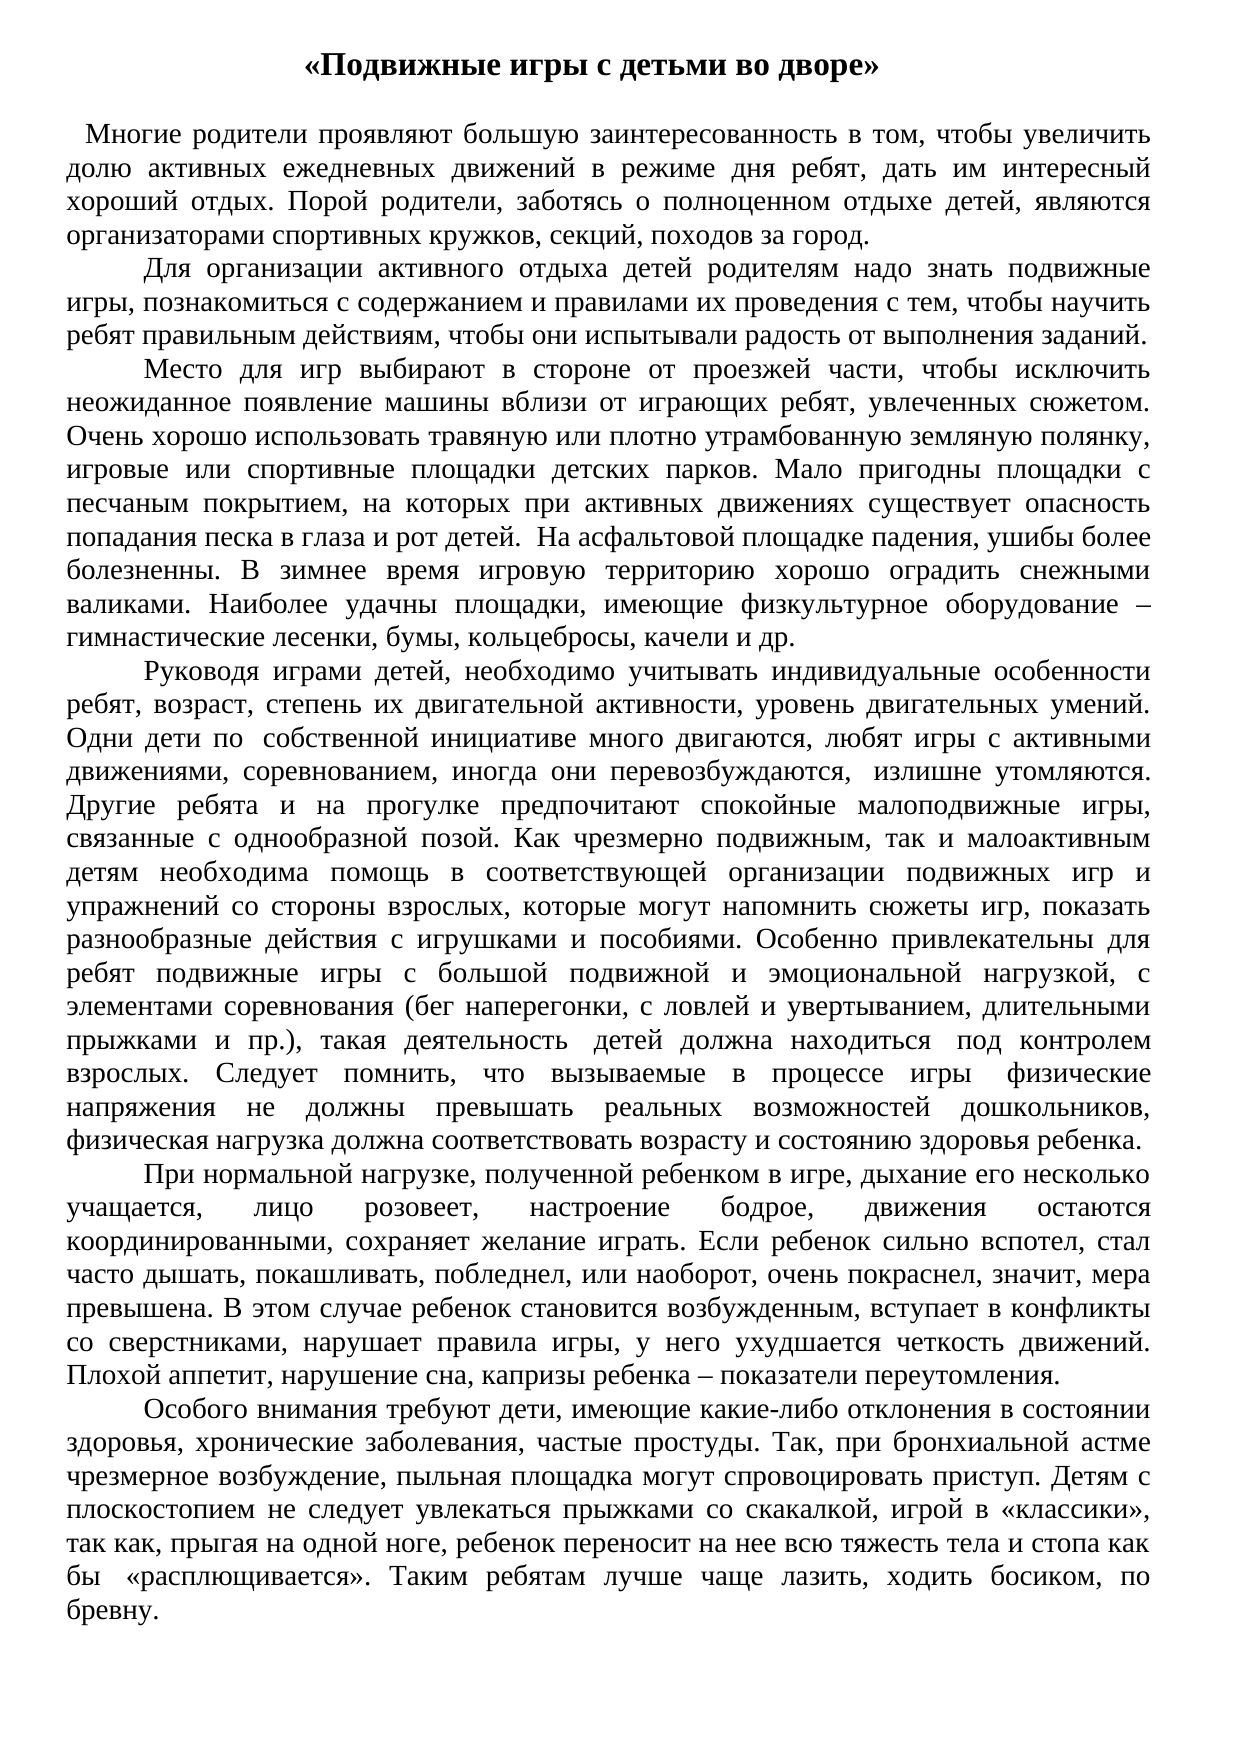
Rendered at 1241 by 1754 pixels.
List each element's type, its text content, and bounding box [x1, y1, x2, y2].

text Руководя играми детей, необходимо учитывать индивидуальные особенности ребят, возраст, степень их двигательной активности, уровень двигательных умений. Одни дети по собственной инициативе много двигаются, любят игры с активными движениями, соревнованием, иногда они перевозбуждаются, излишне утомляются. Другие ребята и на прогулке предпочитают спокойные малоподвижные игры, связанные с однообразной позой. Как чрезмерно подвижным, так и малоактивным детям необходима помощь в соответствующей организации подвижных игр и упражнений со стороны взрослых, которые могут напомнить сюжеты игр, показать разнообразные действия с игрушками и пособиями. Особенно привлекательны для ребят подвижные игры с большой подвижной и эмоциональной нагрузкой, с элементами соревнования (бег наперегонки, с ловлей и увертыванием, длительными прыжками и пр.), такая деятельность детей должна находиться под контролем взрослых. Следует помнить, что вызываемые в процессе игры физические напряжения не должны превышать реальных возможностей дошкольников, физическая нагрузка должна соответствовать возрасту и состоянию здоровья ребенка. [66, 653, 1152, 1156]
text Место для игр выбирают в стороне от проезжей части, чтобы исключить неожиданное появление машины вблизи от играющих ребят, увлеченных сюжетом. Очень хорошо использовать травяную или плотно утрамбованную земляную полянку, игровые или спортивные площадки детских парков. Мало пригодны площадки с песчаным покрытием, на которых при активных движениях существует опасность попадания песка в глаза и рот детей. На асфальтовой площадке падения, ушибы более болезненны. В зимнее время игровую территорию хорошо оградить снежными валиками. Наиболее удачны площадки, имеющие физкультурное оборудование – гимнастические лесенки, бумы, кольцебросы, качели и др. [66, 351, 1152, 653]
text Для организации активного отдыха детей родителям надо знать подвижные игры, познакомиться с содержанием и правилами их проведения с тем, чтобы научить ребят правильным действиям, чтобы они испытывали радость от выполнения заданий. [66, 250, 1152, 351]
text Особого внимания требуют дети, имеющие какие-либо отклонения в состоянии здоровья, хронические заболевания, частые простуды. Так, при бронхиальной астме чрезмерное возбуждение, пыльная площадка могут спровоцировать приступ. Детям с плоскостопием не следует увлекаться прыжками со скакалкой, игрой в «классики», так как, прыгая на одной ноге, ребенок переносит на нее всю тяжесть тела и стопа как бы «расплющивается». Таким ребятам лучше чаще лазить, ходить босиком, по бревну. [66, 1391, 1152, 1626]
text «Подвижные игры с детьми во дворе» [103, 44, 1152, 83]
text Многие родители проявляют большую заинтересованность в том, чтобы увеличить долю активных ежедневных движений в режиме дня ребят, дать им интересный хороший отдых. Порой родители, заботясь о полноценном отдыхе детей, являются организаторами спортивных кружков, секций, походов за город. [66, 116, 1152, 250]
text При нормальной нагрузке, полученной ребенком в игре, дыхание его несколько учащается, лицо розовеет, настроение бодрое, движения остаются координированными, сохраняет желание играть. Если ребенок сильно вспотел, стал часто дышать, покашливать, побледнел, или наоборот, очень покраснел, значит, мера превышена. В этом случае ребенок становится возбужденным, вступает в конфликты со сверстниками, нарушает правила игры, у него ухудшается четкость движений. Плохой аппетит, нарушение сна, капризы ребенка – показатели переутомления. [66, 1156, 1152, 1391]
